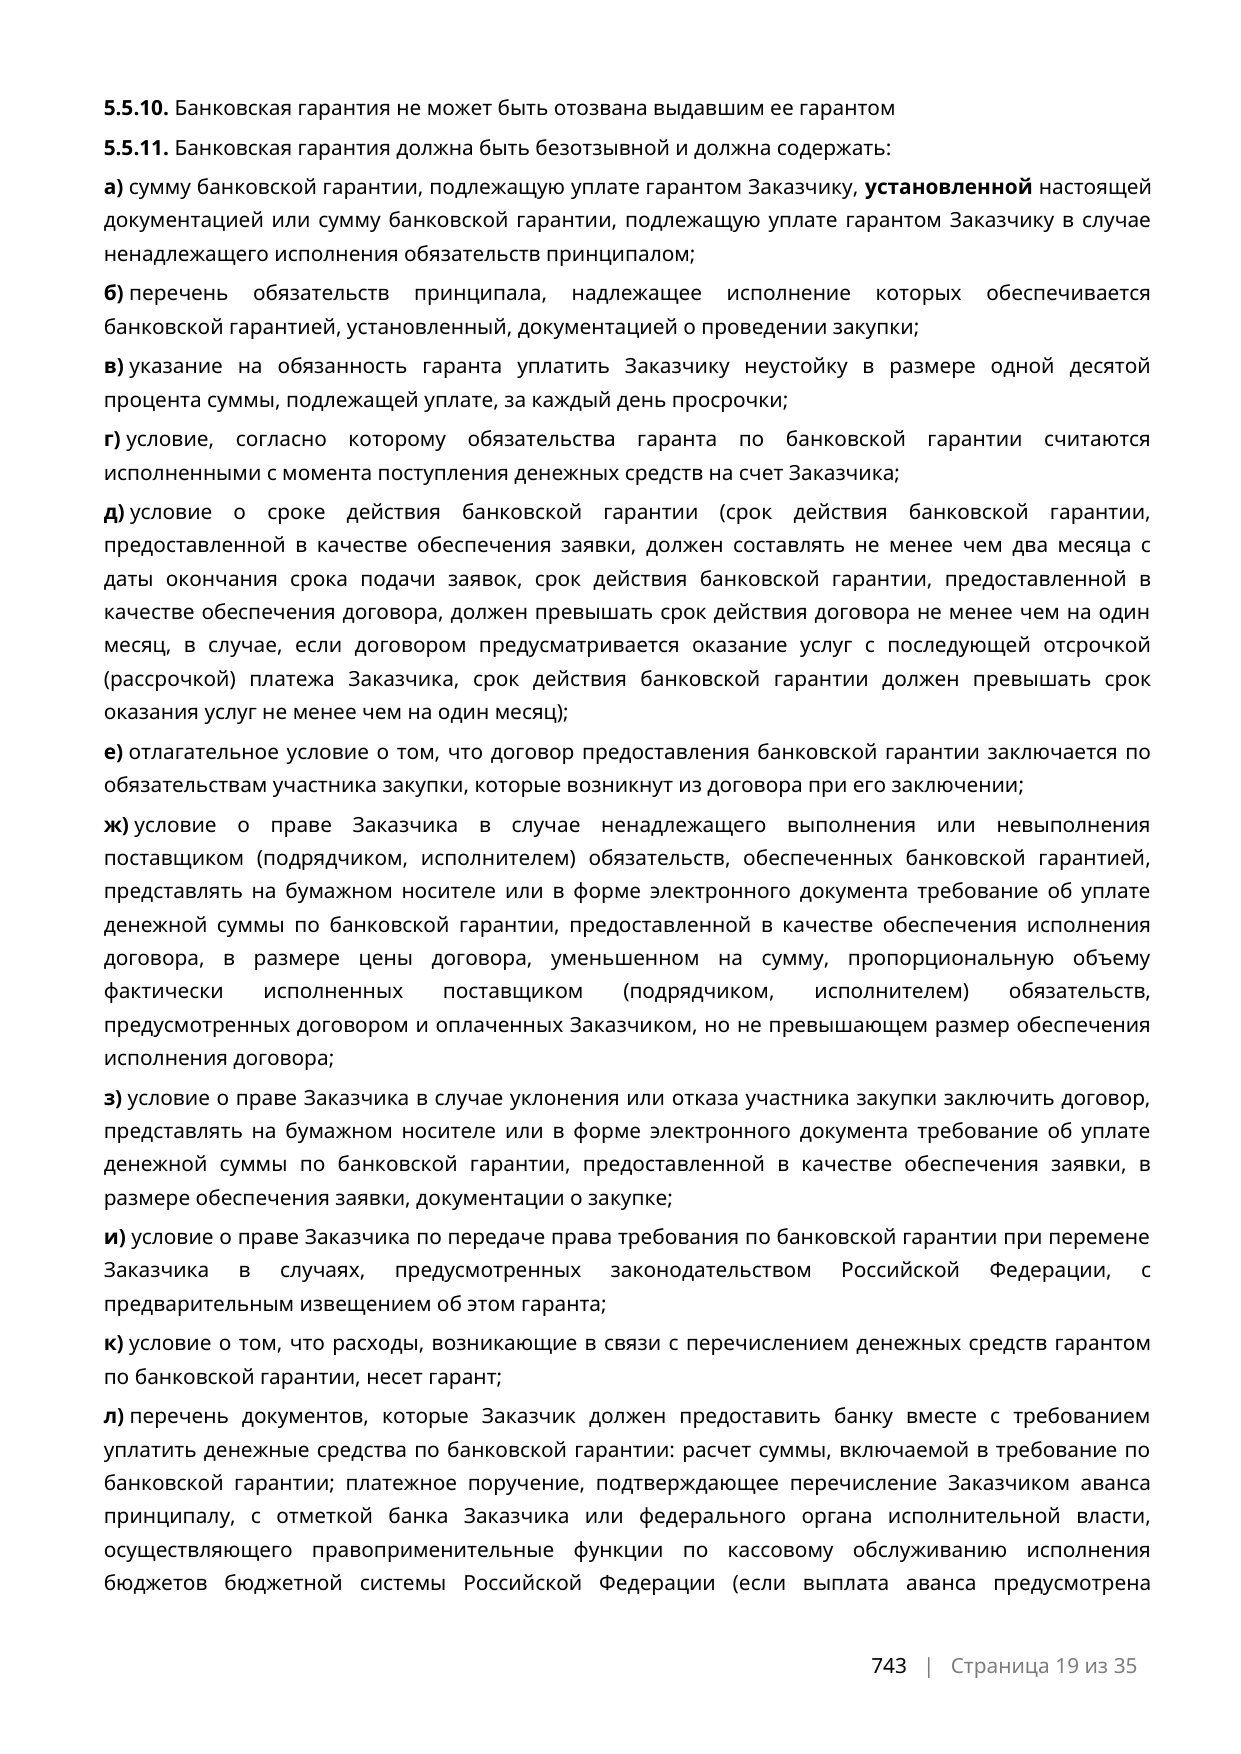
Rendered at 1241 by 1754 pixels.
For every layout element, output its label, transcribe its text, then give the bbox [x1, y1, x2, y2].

text условие о праве Заказчика в случае ненадлежащего выполнения или невыполнения поставщиком (подрядчиком, исполнителем) обязательств, обеспеченных банковской гарантией, представлять на бумажном носителе или в форме электронного документа требование об уплате денежной суммы по банковской гарантии, предоставленной в качестве обеспечения исполнения договора, в размере цены договора, уменьшенном на сумму, пропорциональную объему фактически исполненных поставщиком (подрядчиком, исполнителем) обязательств, предусмотренных договором и оплаченных Заказчиком, но не превышающем размер обеспечения исполнения договора; [103, 805, 1152, 1072]
text условие о праве Заказчика по передаче права требования по банковской гарантии при перемене Заказчика в случаях, предусмотренных законодательством Российской Федерации, с предварительным извещением об этом гаранта; [103, 1218, 1152, 1318]
text условие о сроке действия банковской гарантии (срок действия банковской гарантии, предоставленной в качестве обеспечения заявки, должен составлять не менее чем два месяца с даты окончания срока подачи заявок, срок действия банковской гарантии, предоставленной в качестве обеспечения договора, должен превышать срок действия договора не менее чем на один месяц, в случае, если договором предусматривается оказание услуг с последующей отсрочкой (рассрочкой) платежа Заказчика, срок действия банковской гарантии должен превышать срок оказания услуг не менее чем на один месяц); [103, 493, 1152, 726]
text Банковская гарантия должна быть безотзывной и должна содержать: [103, 128, 1152, 162]
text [103, 1397, 1152, 1597]
text условие о праве Заказчика в случае уклонения или отказа участника закупки заключить договор, представлять на бумажном носителе или в форме электронного документа требование об уплате денежной суммы по банковской гарантии, предоставленной в качестве обеспечения заявки, в размере обеспечения заявки, документации о закупке; [103, 1078, 1152, 1212]
text условие, согласно которому обязательства гаранта по банковской гарантии считаются исполненными с момента поступления денежных средств на счет Заказчика; [103, 420, 1152, 487]
text сумму банковской гарантии, подлежащую уплате гарантом Заказчику, установленной настоящей документацией или сумму банковской гарантии, подлежащую уплате гарантом Заказчику в случае ненадлежащего исполнения обязательств принципалом; [103, 168, 1152, 268]
text отлагательное условие о том, что договор предоставления банковской гарантии заключается по обязательствам участника закупки, которые возникнут из договора при его заключении; [103, 732, 1152, 799]
text перечень обязательств принципала, надлежащее исполнение которых обеспечивается банковской гарантией, установленный, документацией о проведении закупки; [103, 274, 1152, 341]
text условие о том, что расходы, возникающие в связи с перечислением денежных средств гарантом по банковской гарантии, несет гарант; [103, 1324, 1152, 1391]
text Банковская гарантия не может быть отозвана выдавшим ее гарантом [103, 89, 1152, 122]
text указание на обязанность гаранта уплатить Заказчику неустойку в размере одной десятой процента суммы, подлежащей уплате, за каждый день просрочки; [103, 347, 1152, 414]
